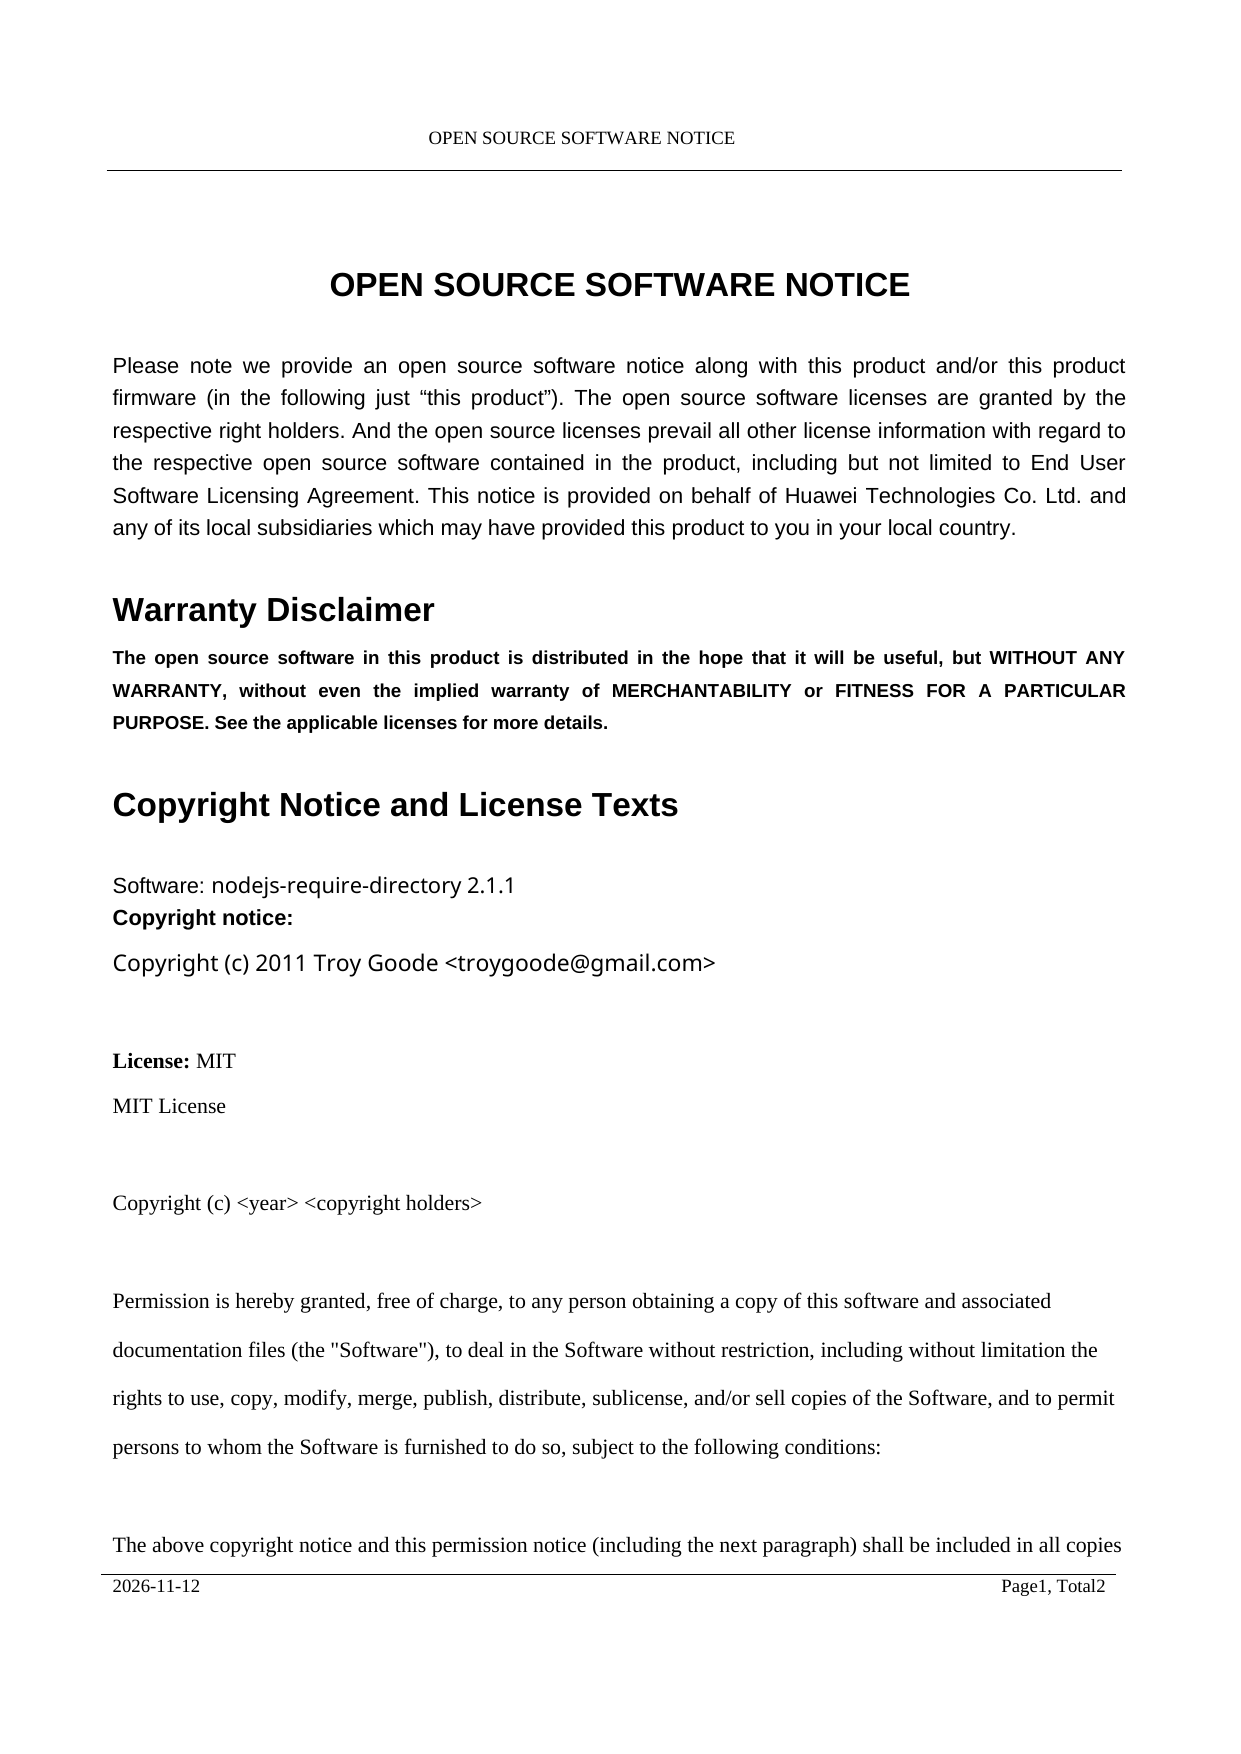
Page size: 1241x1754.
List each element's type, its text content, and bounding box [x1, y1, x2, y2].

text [112, 1089, 1128, 1560]
text License: MIT [112, 1044, 1128, 1077]
text Warranty Disclaimer [112, 576, 1128, 641]
text Software: nodejs-require-directory 2.1.1 [112, 869, 1128, 901]
text The open source software in this product is distributed in the hope that it will be useful, but WITHOUT ANY WARRANTY, without even the implied warranty of MERCHANTABILITY or FITNESS FOR A PARTICULAR PURPOSE. See the applicable licenses for more details. [112, 641, 1128, 739]
text Copyright (c) 2011 Troy Goode <troygoode@gmail.com> [112, 947, 1128, 1028]
text Please note we provide an open source software notice along with this product and/or this product firmware (in the following just “this product”). The open source software licenses are granted by the respective right holders. And the open source licenses prevail all other license information with regard to the respective open source software contained in the product, including but not limited to End User Software Licensing Agreement. This notice is provided on behalf of Huawei Technologies Co. Ltd. and any of its local subsidiaries which may have provided this product to you in your local country. [112, 349, 1128, 544]
text Copyright notice: [112, 901, 1128, 934]
text OPEN SOURCE SOFTWARE NOTICE [112, 251, 1128, 316]
text Copyright Notice and License Texts [112, 771, 1128, 836]
